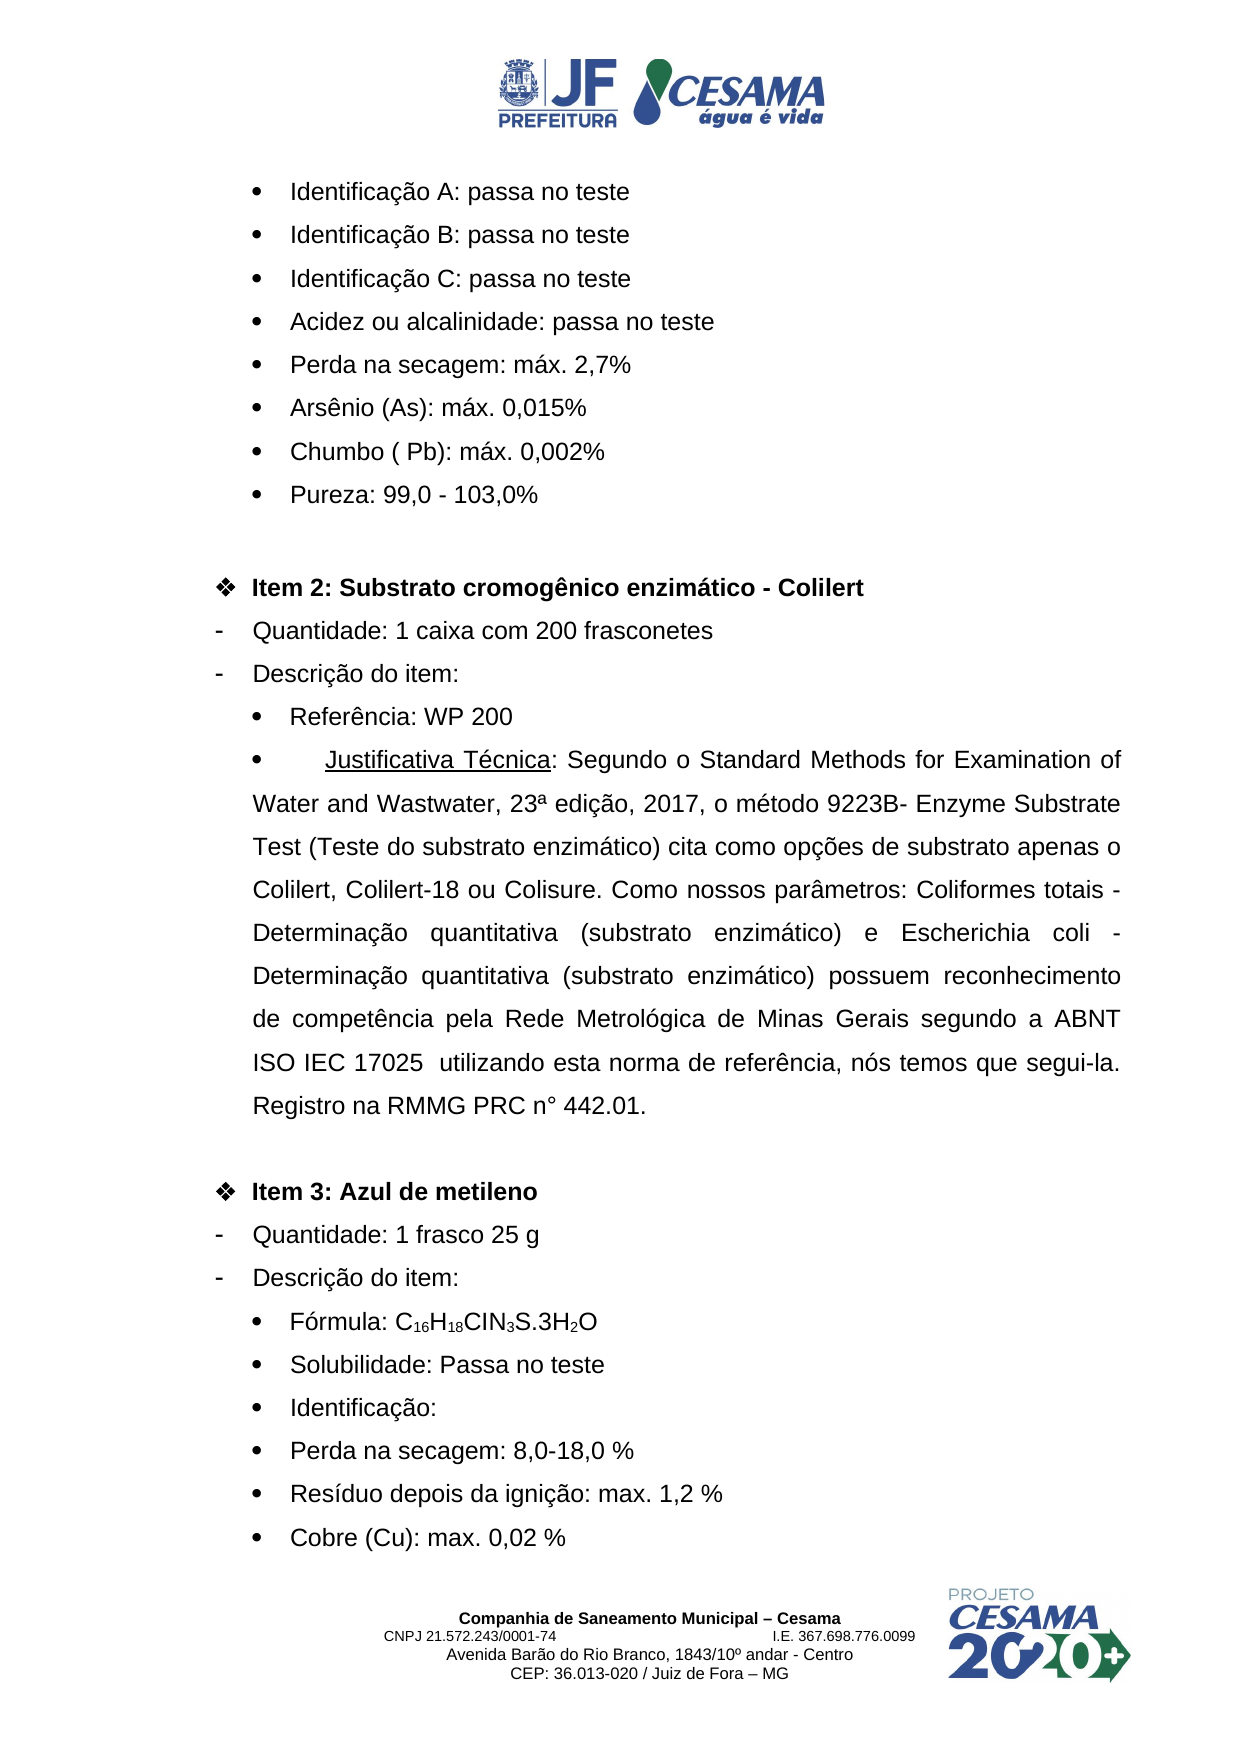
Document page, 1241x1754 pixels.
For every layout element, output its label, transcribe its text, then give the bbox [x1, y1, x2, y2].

list Arsênio (As): máx. 0,015% [252, 393, 1122, 422]
list Quantidade: 1 frasco 25 g [215, 1220, 1122, 1249]
picture [948, 1588, 1131, 1683]
list Descrição do item: [215, 659, 1122, 688]
list Item 2: Substrato cromogênico enzimático - Colilert [214, 573, 1122, 601]
list Item 3: Azul de metileno [214, 1177, 1122, 1206]
list Identificação: [252, 1393, 1122, 1422]
list Chumbo ( Pb): máx. 0,002% [252, 437, 1122, 465]
list Solubilidade: Passa no teste [252, 1350, 1122, 1379]
list Perda na secagem: 8,0-18,0 % [252, 1436, 1122, 1465]
list Cobre (Cu): max. 0,02 % [252, 1523, 1122, 1552]
list Justificativa Técnica: Segundo o Standard Methods for Examination of Water and Wastwater, 23ª edição, 2017, o método 9223B- Enzyme Substrate Test (Teste do substrato enzimático) cita como opções de substrato apenas o Colilert, Colilert-18 ou Colisure. Como nossos parâmetros: Coliformes totais - Determinação quantitativa (substrato enzimático) e Escherichia coli - Determinação quantitativa (substrato enzimático) possuem reconhecimento de competência pela Rede Metrológica de Minas Gerais segundo a ABNT ISO IEC 17025 utilizando esta norma de referência, nós temos que segui-la. Registro na RMMG PRC n° 442.01. [252, 746, 1122, 1119]
list Identificação B: passa no teste [252, 220, 1122, 249]
list Acidez ou alcalinidade: passa no teste [252, 307, 1122, 336]
list Pureza: 99,0 - 103,0% [252, 480, 1122, 509]
list Identificação A: passa no teste [252, 177, 1122, 206]
list Resíduo depois da ignição: max. 1,2 % [252, 1479, 1122, 1508]
list Descrição do item: [215, 1263, 1122, 1292]
list Fórmula: C16H18CIN3S.3H2O [252, 1307, 1122, 1335]
picture [497, 59, 825, 128]
list Quantidade: 1 caixa com 200 frasconetes [215, 616, 1122, 645]
list Identificação C: passa no teste [252, 264, 1122, 292]
list Perda na secagem: máx. 2,7% [252, 350, 1122, 379]
list Referência: WP 200 [252, 702, 1122, 731]
